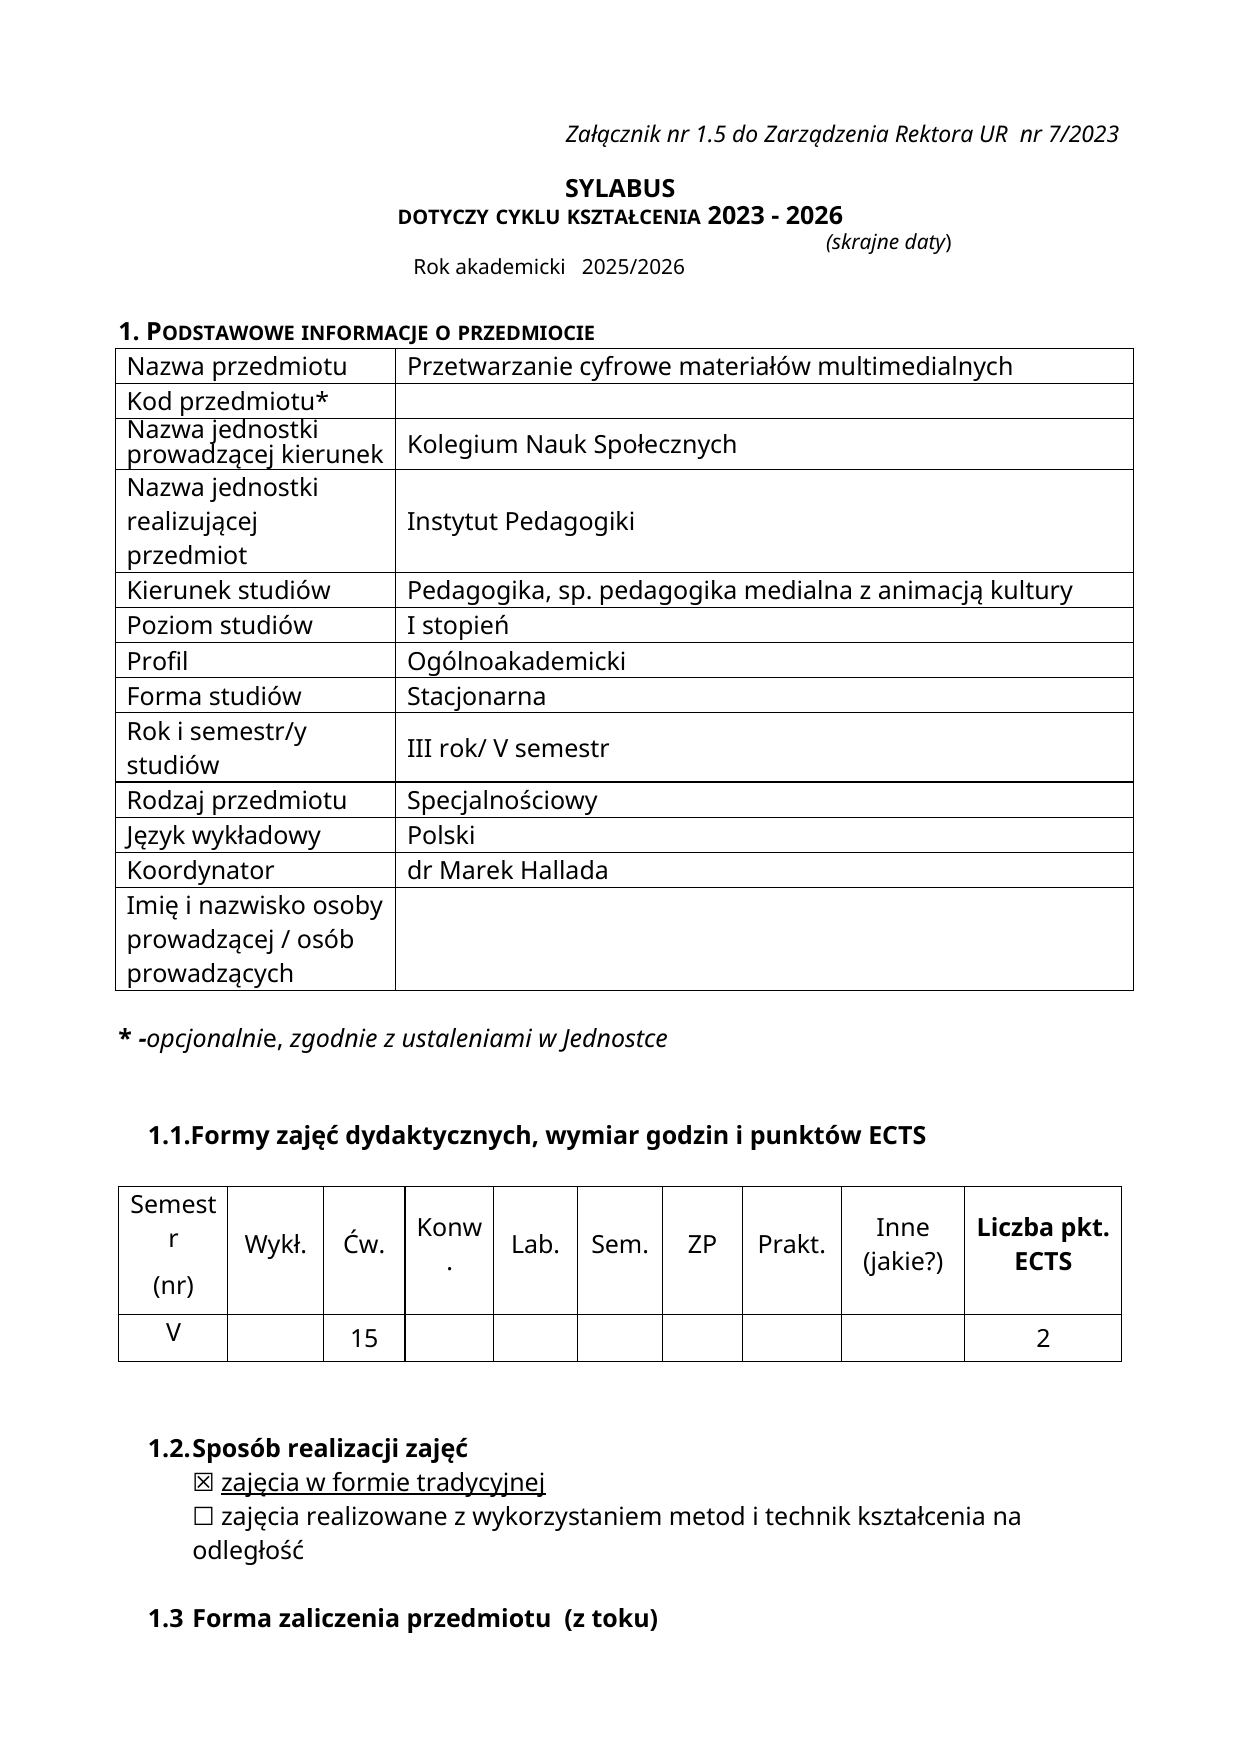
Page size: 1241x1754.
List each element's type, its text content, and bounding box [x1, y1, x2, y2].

table_header Lab. [494, 1187, 577, 1314]
table_cell [842, 1315, 964, 1361]
table_cell Forma studiów [116, 678, 395, 712]
table_cell I stopień [396, 608, 1133, 642]
table_cell dr Marek Hallada [396, 853, 1133, 887]
text 1.2. Sposób realizacji zajęć [148, 1430, 1122, 1464]
table_cell Kolegium Nauk Społecznych [396, 419, 1133, 469]
table_cell Kod przedmiotu* [116, 384, 395, 418]
text 1.3 Forma zaliczenia przedmiotu (z toku) [148, 1601, 1122, 1634]
table_header Semestr (nr) [119, 1187, 227, 1314]
text ☐ zajęcia realizowane z wykorzystaniem metod i technik kształcenia na odległość [192, 1498, 1122, 1566]
table_header Inne (jakie?) [842, 1187, 964, 1314]
table_cell Kierunek studiów [116, 573, 395, 607]
table_cell Imię i nazwisko osoby prowadzącej / osób prowadzących [116, 888, 395, 990]
text SYLABUS [118, 170, 1122, 204]
table_cell [743, 1315, 841, 1361]
table_cell [396, 384, 1133, 418]
table_cell Profil [116, 643, 395, 677]
table_cell [663, 1315, 742, 1361]
table_cell Rok i semestr/y studiów [116, 713, 395, 781]
table_cell [228, 1315, 323, 1361]
table_cell Rodzaj przedmiotu [116, 783, 395, 817]
table_header Liczba pkt. ECTS [965, 1187, 1121, 1314]
table_cell Poziom studiów [116, 608, 395, 642]
table_cell [406, 1315, 493, 1361]
table_header Nazwa przedmiotu [116, 349, 395, 382]
table_cell Ogólnoakademicki [396, 643, 1133, 677]
text Rok akademicki 2025/2026 [118, 254, 1122, 279]
table_cell Koordynator [116, 853, 395, 887]
table_cell Pedagogika, sp. pedagogika medialna z animacją kultury [396, 573, 1133, 607]
table_cell 15 [324, 1315, 404, 1361]
text Załącznik nr 1.5 do Zarządzenia Rektora UR nr 7/2023 [118, 118, 1122, 149]
table_cell Specjalnościowy [396, 783, 1133, 817]
table_header Konw. [406, 1187, 493, 1314]
table_cell [494, 1315, 577, 1361]
table_cell 2 [965, 1315, 1121, 1361]
table_header Sem. [578, 1187, 662, 1314]
table_cell Nazwa jednostki realizującej przedmiot [116, 470, 395, 572]
table_header Przetwarzanie cyfrowe materiałów multimedialnych [396, 349, 1133, 382]
text * -opcjonalnie, zgodnie z ustaleniami w Jednostce [118, 1020, 1122, 1054]
table_cell Polski [396, 818, 1133, 852]
table_cell Instytut Pedagogiki [396, 470, 1133, 572]
table_cell Nazwa jednostki prowadzącej kierunek [116, 419, 395, 469]
table_cell [578, 1315, 662, 1361]
table_cell III rok/ V semestr [396, 713, 1133, 781]
table_cell [396, 888, 1133, 990]
table_header Prakt. [743, 1187, 841, 1314]
table_header Wykł. [228, 1187, 323, 1314]
text dotyczy cyklu kształcenia 2023 - 2026 [118, 204, 1122, 229]
table_header Ćw. [324, 1187, 404, 1314]
text 1. Podstawowe informacje o przedmiocie [118, 313, 1122, 347]
text (skrajne daty) [118, 229, 1122, 254]
text ☒ zajęcia w formie tradycyjnej [192, 1464, 1122, 1498]
table_cell V [119, 1315, 227, 1361]
text 1.1.Formy zajęć dydaktycznych, wymiar godzin i punktów ECTS [148, 1117, 1122, 1152]
table_cell Stacjonarna [396, 678, 1133, 712]
table_cell Język wykładowy [116, 818, 395, 852]
table_header ZP [663, 1187, 742, 1314]
